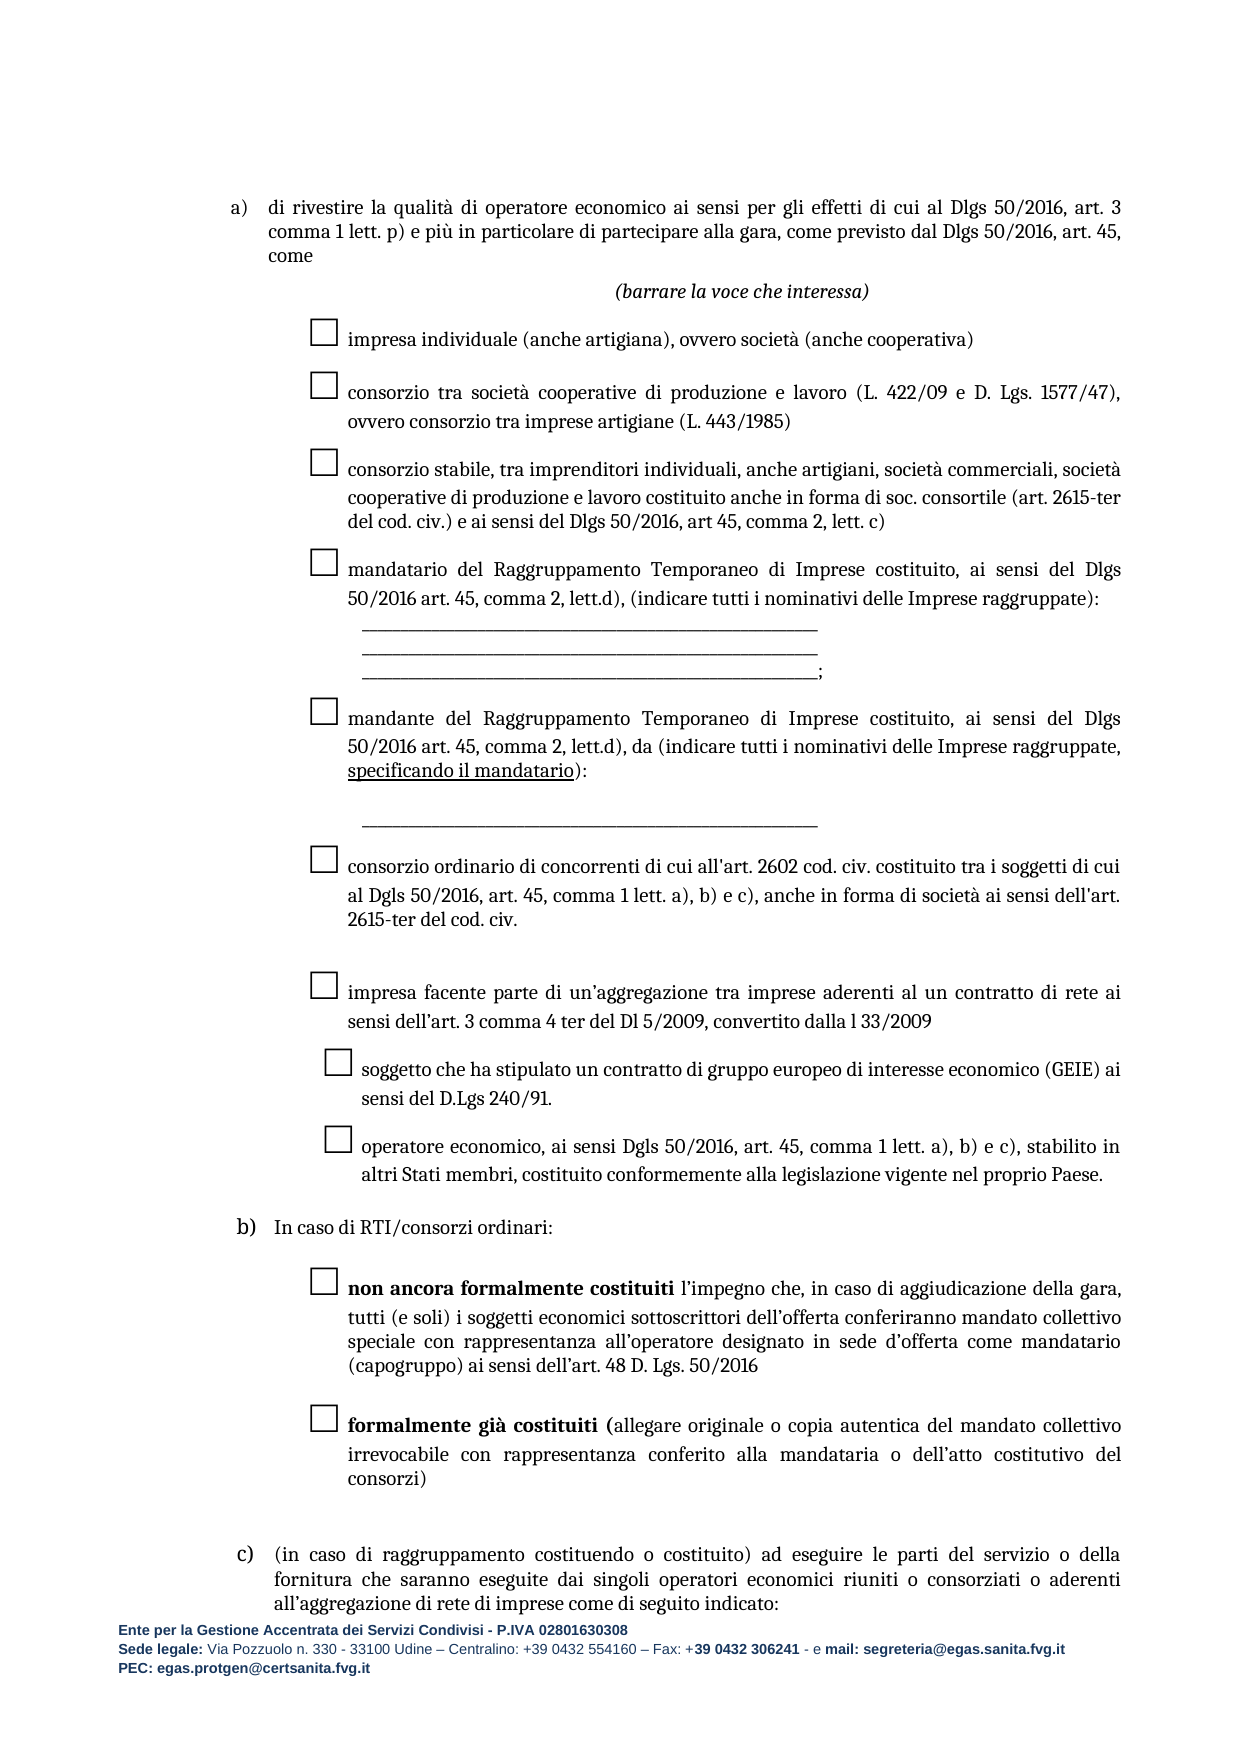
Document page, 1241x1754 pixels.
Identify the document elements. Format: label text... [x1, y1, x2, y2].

list In caso di RTI/consorzi ordinari: [236, 1212, 1122, 1240]
list consorzio stabile, tra imprenditori individuali, anche artigiani, società commerciali, società cooperative di produzione e lavoro costituito anche in forma di soc. consortile (art. 2615-ter del cod. civ.) e ai sensi del Dlgs 50/2016, art 45, comma 2, lett. c) [310, 433, 1122, 534]
list di rivestire la qualità di operatore economico ai sensi per gli effetti di cui al Dlgs 50/2016, art. 3 comma 1 lett. p) e più in particolare di partecipare alla gara, come previsto dal Dlgs 50/2016, art. 45, come [231, 196, 1122, 267]
list soggetto che ha stipulato un contratto di gruppo europeo di interesse economico (GEIE) ai sensi del D.Lgs 240/91. [324, 1033, 1122, 1110]
text ___________________________________________________________ [362, 807, 1122, 831]
list formalmente già costituiti (allegare originale o copia autentica del mandato collettivo irrevocabile con rappresentanza conferito alla mandataria o dell’atto costitutivo del consorzi) [310, 1390, 1122, 1490]
list mandatario del Raggruppamento Temporaneo di Imprese costituito, ai sensi del Dlgs 50/2016 art. 45, comma 2, lett.d), (indicare tutti i nominativi delle Imprese raggruppate): [310, 534, 1122, 611]
text ___________________________________________________________ ___________________________________________________________ ___________________________________________________________; [362, 611, 1122, 682]
list operatore economico, ai sensi Dgls 50/2016, art. 45, comma 1 lett. a), b) e c), stabilito in altri Stati membri, costituito conformemente alla legislazione vigente nel proprio Paese. [324, 1110, 1122, 1187]
list mandante del Raggruppamento Temporaneo di Imprese costituito, ai sensi del Dlgs 50/2016 art. 45, comma 2, lett.d), da (indicare tutti i nominativi delle Imprese raggruppate, specificando il mandatario): [310, 682, 1122, 783]
list (in caso di raggruppamento costituendo o costituito) ad eseguire le parti del servizio o della fornitura che saranno eseguite dai singoli operatori economici riuniti o consorziati o aderenti all’aggregazione di rete di imprese come di seguito indicato: [236, 1539, 1122, 1616]
list consorzio tra società cooperative di produzione e lavoro (L. 422/09 e D. Lgs. 1577/47), ovvero consorzio tra imprese artigiane (L. 443/1985) [310, 357, 1122, 433]
text (barrare la voce che interessa) [362, 280, 1122, 304]
list non ancora formalmente costituiti l’impegno che, in caso di aggiudicazione della gara, tutti (e soli) i soggetti economici sottoscrittori dell’offerta conferiranno mandato collettivo speciale con rappresentanza all’operatore designato in sede d’offerta come mandatario (capogruppo) ai sensi dell’art. 48 D. Lgs. 50/2016 [310, 1253, 1122, 1377]
list impresa facente parte di un’aggregazione tra imprese aderenti al un contratto di rete ai sensi dell’art. 3 comma 4 ter del Dl 5/2009, convertito dalla l 33/2009 [310, 957, 1122, 1033]
list consorzio ordinario di concorrenti di cui all'art. 2602 cod. civ. costituito tra i soggetti di cui al Dgls 50/2016, art. 45, comma 1 lett. a), b) e c), anche in forma di società ai sensi dell'art. 2615-ter del cod. civ. [310, 831, 1122, 932]
list impresa individuale (anche artigiana), ovvero società (anche cooperativa) [310, 304, 1122, 357]
